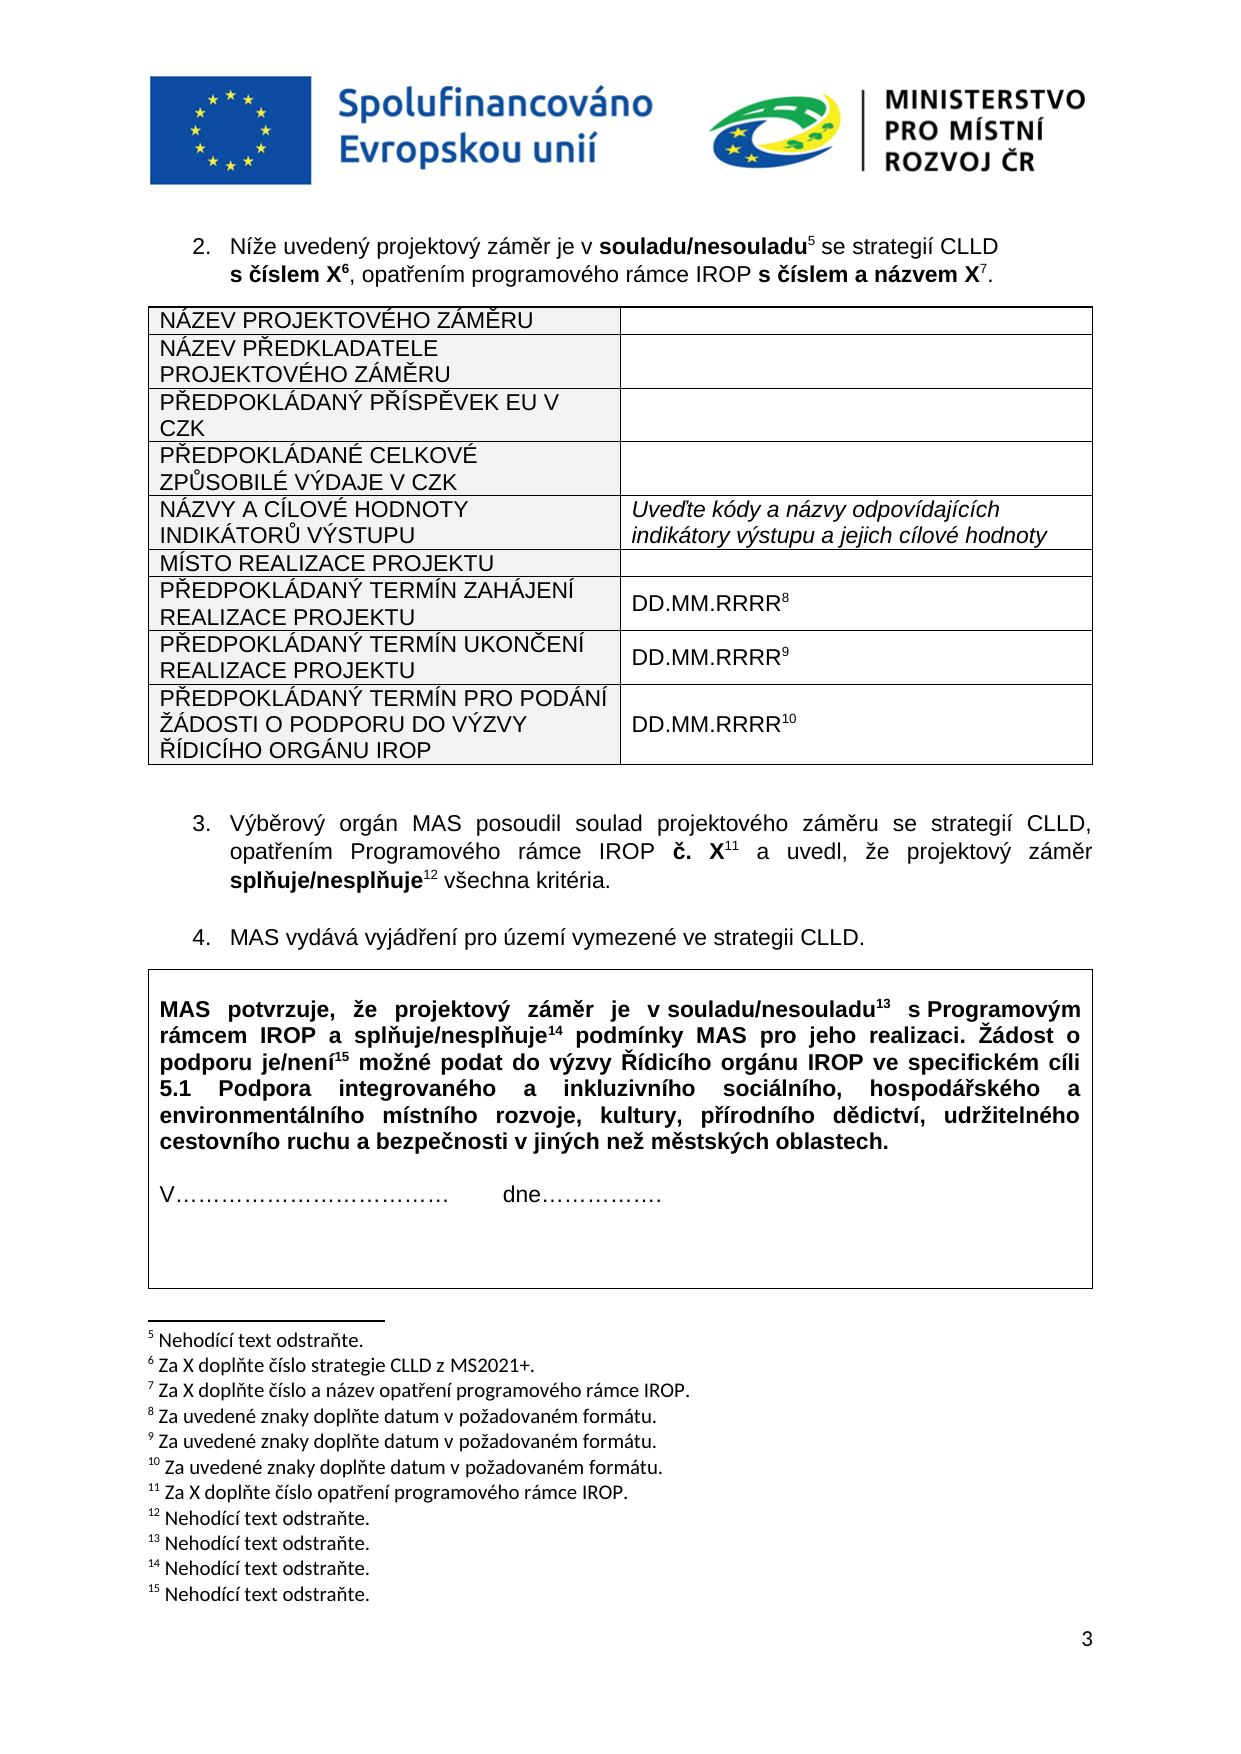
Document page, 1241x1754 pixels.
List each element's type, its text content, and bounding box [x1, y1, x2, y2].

table_cell [621, 550, 1092, 576]
list MAS vydává vyjádření pro území vymezené ve strategii CLLD. [192, 924, 1093, 950]
table_cell [621, 442, 1092, 495]
table_cell PŘEDPOKLÁDANÝ TERMÍN UKONČENÍ REALIZACE PROJEKTU [149, 631, 620, 684]
list Výběrový orgán MAS posoudil soulad projektového záměru se strategií CLLD, opatřením Programového rámce IROP č. X a uvedl, že projektový záměr splňuje/nesplňuje všechna kritéria. [192, 810, 1093, 893]
table_cell PŘEDPOKLÁDANÝ PŘÍSPĚVEK EU V CZK [149, 389, 620, 441]
table_cell DD.MM.RRRR [621, 577, 1092, 630]
table_cell DD.MM.RRRR [621, 631, 1092, 684]
table_cell [621, 389, 1092, 441]
table_cell Uveďte kódy a názvy odpovídajících indikátory výstupu a jejich cílové hodnoty [621, 496, 1092, 549]
table_header [621, 308, 1092, 334]
table_cell NÁZVY A CÍLOVÉ HODNOTY INDIKÁTORŮ VÝSTUPU [149, 496, 620, 549]
table_cell [621, 335, 1092, 387]
table_cell PŘEDPOKLÁDANÉ CELKOVÉ ZPŮSOBILÉ VÝDAJE V CZK [149, 442, 620, 495]
table_cell PŘEDPOKLÁDANÝ TERMÍN ZAHÁJENÍ REALIZACE PROJEKTU [149, 577, 620, 630]
table_header NÁZEV PROJEKTOVÉHO ZÁMĚRU [149, 308, 620, 334]
picture [147, 73, 1093, 188]
table_cell PŘEDPOKLÁDANÝ TERMÍN PRO PODÁNÍ ŽÁDOSTI O PODPORU DO VÝZVY ŘÍDICÍHO ORGÁNU IROP [149, 685, 620, 764]
table_cell MÍSTO REALIZACE PROJEKTU [149, 550, 620, 576]
table_cell DD.MM.RRRR [621, 685, 1092, 764]
table_cell NÁZEV PŘEDKLADATELE PROJEKTOVÉHO ZÁMĚRU [149, 335, 620, 387]
list Níže uvedený projektový záměr je v souladu/nesouladu se strategií CLLD s číslem X, opatřením programového rámce IROP s číslem a názvem X. [192, 233, 1093, 288]
